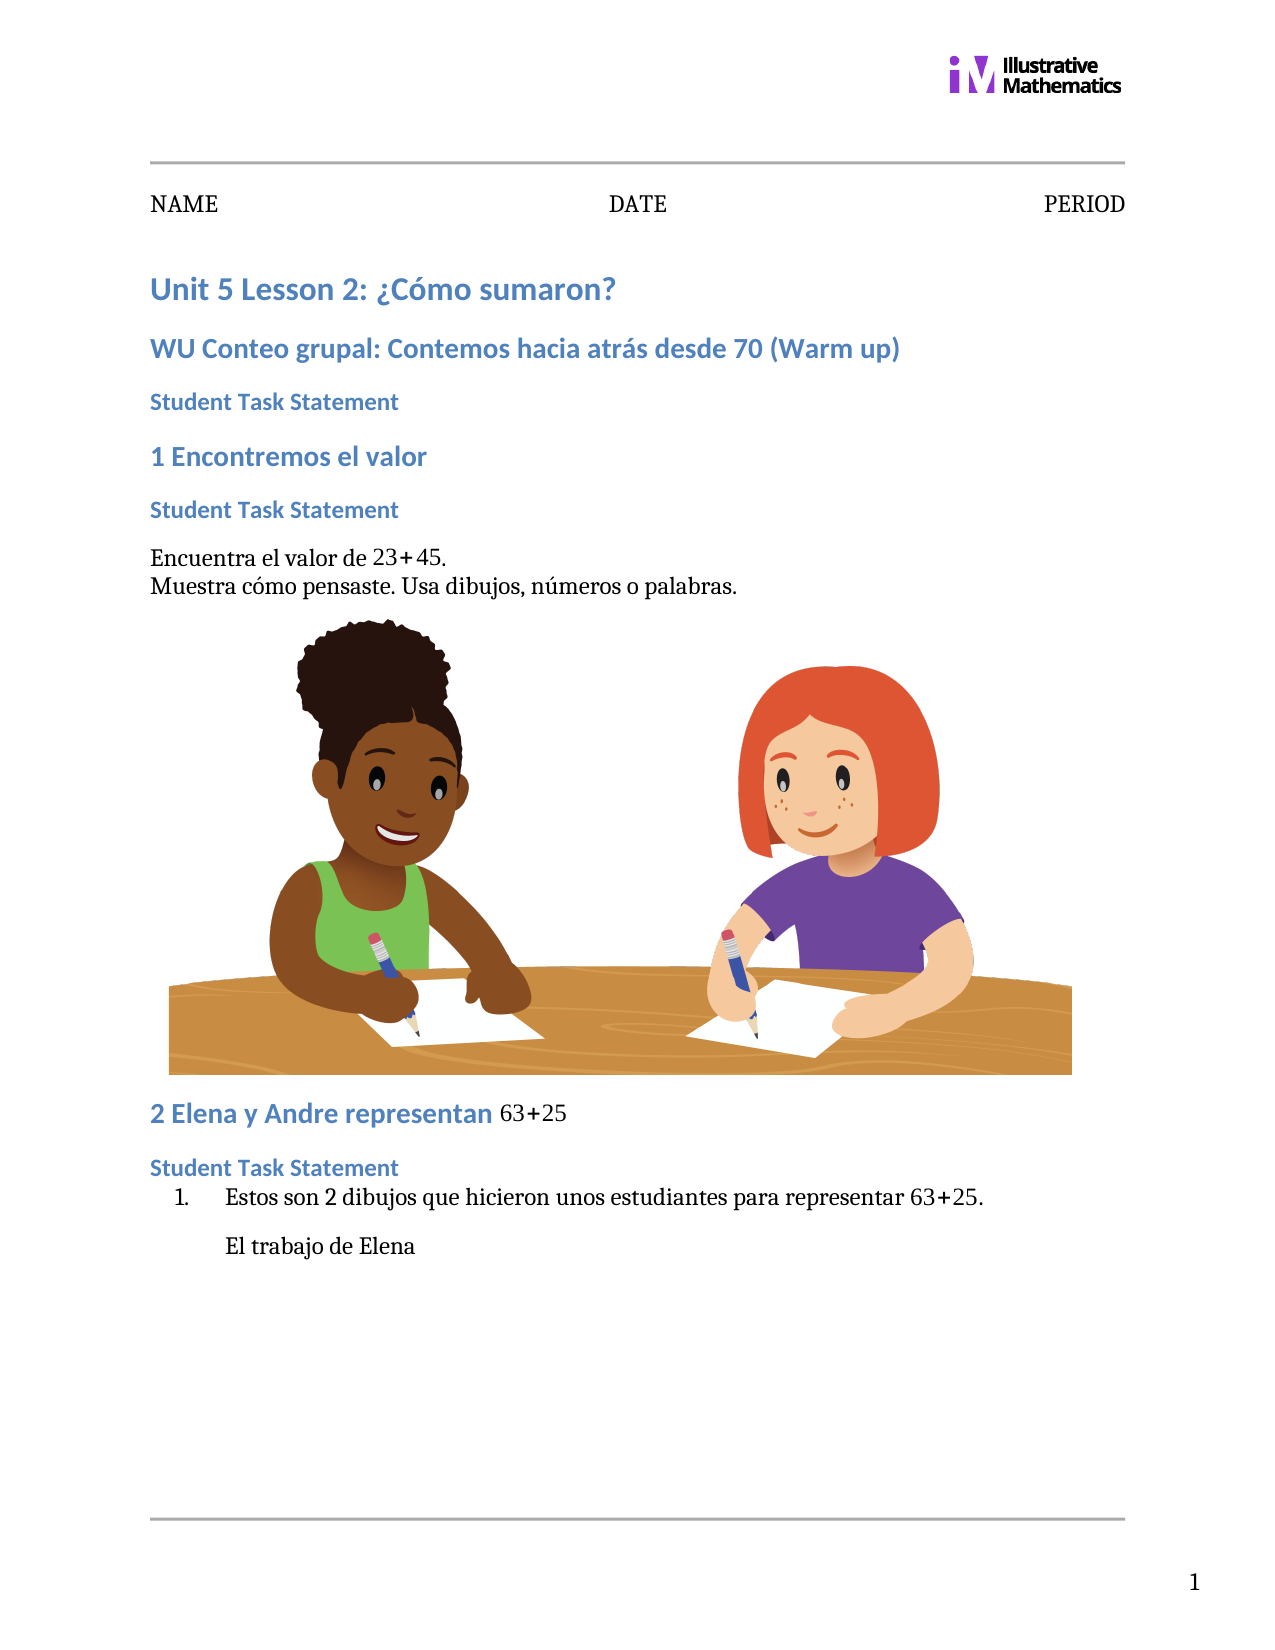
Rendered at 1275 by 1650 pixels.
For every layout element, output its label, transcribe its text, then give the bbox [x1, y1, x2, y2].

subtitle Unit 5 Lesson 2: ¿Cómo sumaron? [150, 268, 1125, 309]
text Encuentra el valor de . Muestra cómo pensaste. Usa dibujos, números o palabras. [150, 543, 1125, 601]
subtitle Student Task Statement [150, 1152, 1125, 1182]
picture [949, 55, 1121, 93]
list Estos son 2 dibujos que hicieron unos estudiantes para representar . [175, 1182, 1125, 1211]
subtitle Student Task Statement [150, 494, 1125, 525]
subtitle WU Conteo grupal: Contemos hacia atrás desde 70 (Warm up) [150, 330, 1125, 366]
subtitle Student Task Statement [150, 386, 1125, 417]
subtitle 2 Elena y Andre representan [150, 1096, 1125, 1131]
subtitle 1 Encontremos el valor [150, 438, 1125, 473]
picture [168, 619, 1072, 1075]
list El trabajo de Elena [175, 1232, 1125, 1261]
